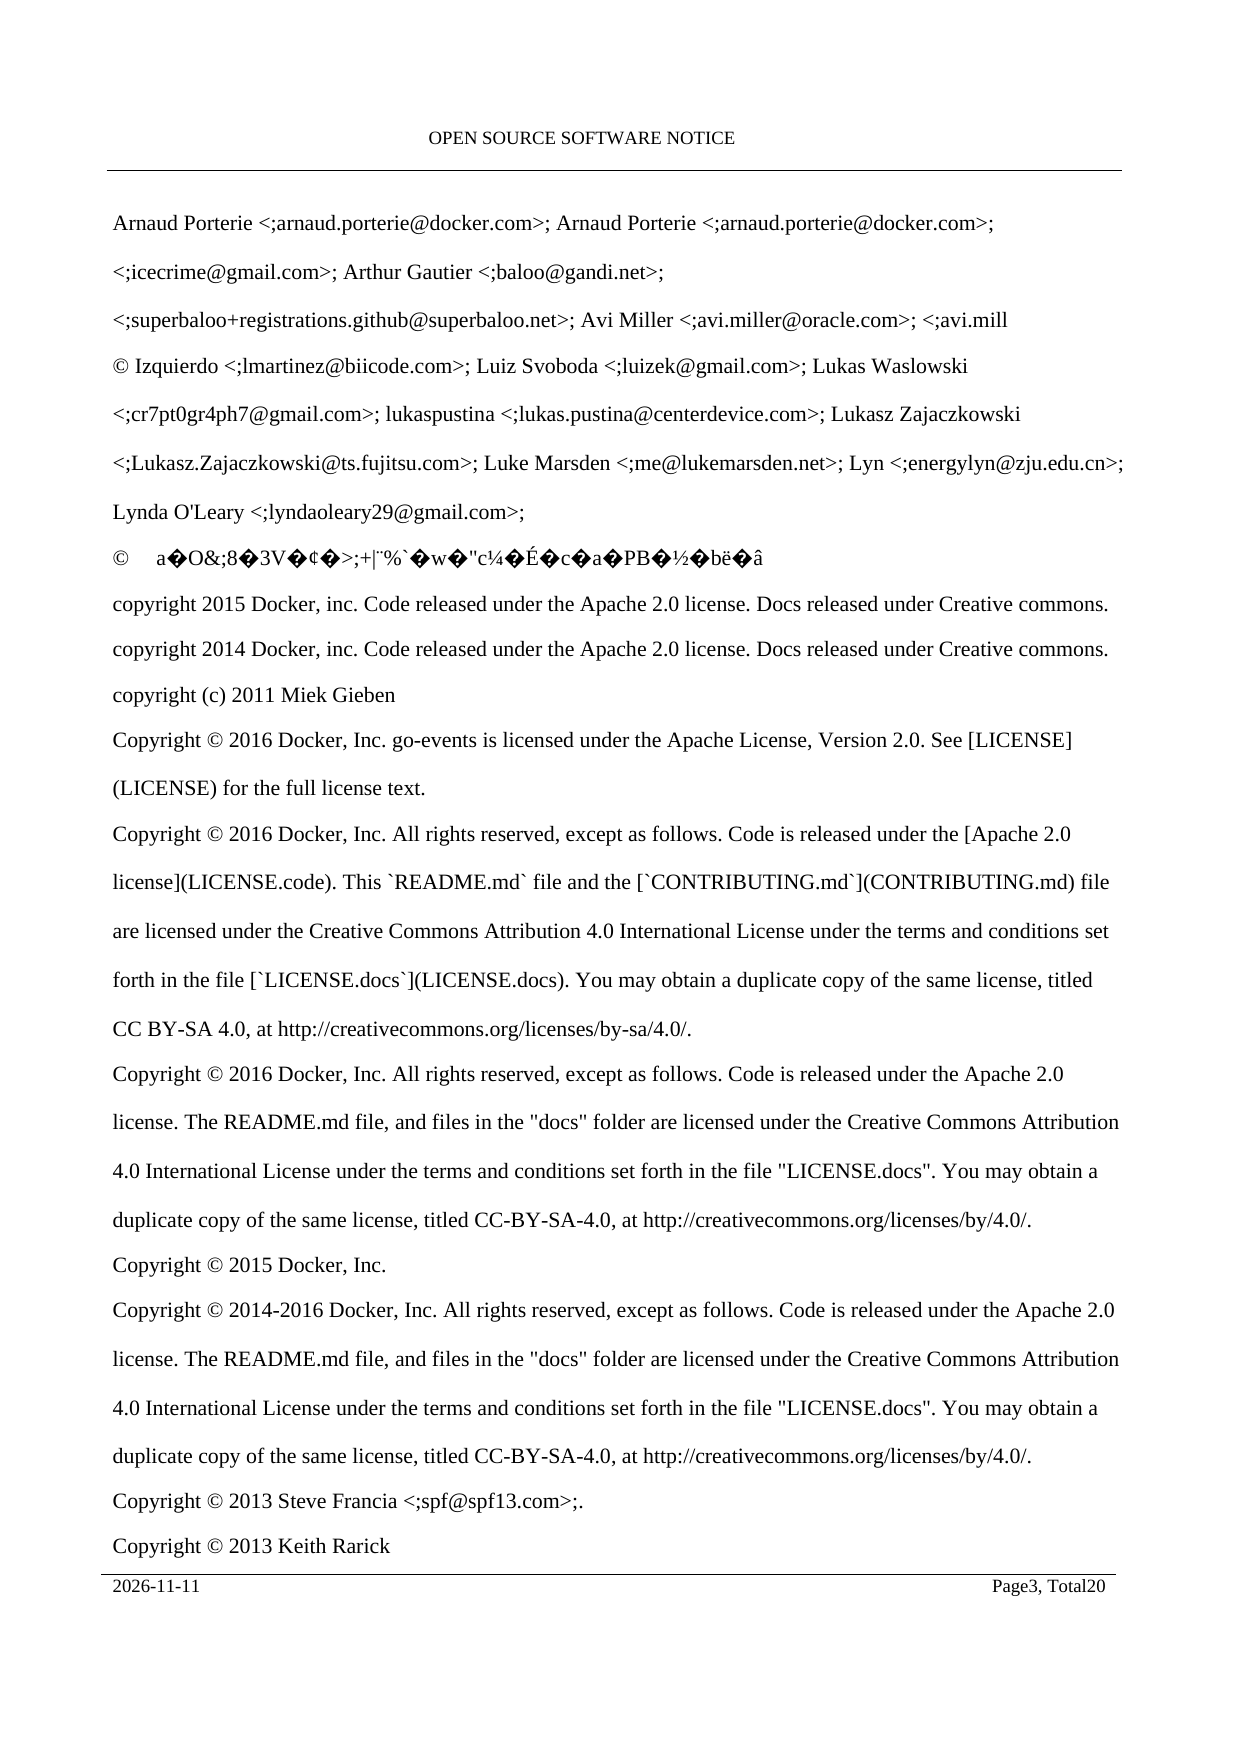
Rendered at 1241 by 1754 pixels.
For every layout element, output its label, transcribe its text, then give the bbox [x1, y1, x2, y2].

text © Izquierdo <;lmartinez@biicode.com>; Luiz Svoboda <;luizek@gmail.com>; Lukas Waslowski <;cr7pt0gr4ph7@gmail.com>; lukaspustina <;lukas.pustina@centerdevice.com>; Lukasz Zajaczkowski <;Lukasz.Zajaczkowski@ts.fujitsu.com>; Luke Marsden <;me@lukemarsden.net>; Lyn <;energylyn@zju.edu.cn>; Lynda O'Leary <;lyndaoleary29@gmail.com>; [112, 349, 1128, 528]
text copyright 2015 Docker, inc. Code released under the Apache 2.0 license. Docs released under Creative commons. [112, 588, 1128, 620]
text Copyright © 2015 Docker, Inc. [112, 1248, 1128, 1281]
text Copyright © 2013 Keith Rarick [112, 1530, 1128, 1562]
text copyright (c) 2011 Miek Gieben [112, 678, 1128, 710]
text copyright 2014 Docker, inc. Code released under the Apache 2.0 license. Docs released under Creative commons. [112, 633, 1128, 665]
text Copyright © 2016 Docker, Inc. All rights reserved, except as follows. Code is released under the Apache 2.0 license. The README.md file, and files in the "docs" folder are licensed under the Creative Commons Attribution 4.0 International License under the terms and conditions set forth in the file "LICENSE.docs". You may obtain a duplicate copy of the same license, titled CC-BY-SA-4.0, at http://creativecommons.org/licenses/by/4.0/. [112, 1057, 1128, 1236]
text Copyright © 2013 Steve Francia <;spf@spf13.com>;. [112, 1485, 1128, 1517]
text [112, 206, 1128, 336]
text © a�O&;8�3V�¢�>;+|¨%`�w�"c¼�É�c�a�PB�½�bë�â [112, 540, 1128, 573]
text Copyright © 2014-2016 Docker, Inc. All rights reserved, except as follows. Code is released under the Apache 2.0 license. The README.md file, and files in the "docs" folder are licensed under the Creative Commons Attribution 4.0 International License under the terms and conditions set forth in the file "LICENSE.docs". You may obtain a duplicate copy of the same license, titled CC-BY-SA-4.0, at http://creativecommons.org/licenses/by/4.0/. [112, 1293, 1128, 1472]
text Copyright © 2016 Docker, Inc. All rights reserved, except as follows. Code is released under the [Apache 2.0 license](LICENSE.code). This `README.md` file and the [`CONTRIBUTING.md`](CONTRIBUTING.md) file are licensed under the Creative Commons Attribution 4.0 International License under the terms and conditions set forth in the file [`LICENSE.docs`](LICENSE.docs). You may obtain a duplicate copy of the same license, titled CC BY-SA 4.0, at http://creativecommons.org/licenses/by-sa/4.0/. [112, 817, 1128, 1044]
text Copyright © 2016 Docker, Inc. go-events is licensed under the Apache License, Version 2.0. See [LICENSE](LICENSE) for the full license text. [112, 723, 1128, 804]
